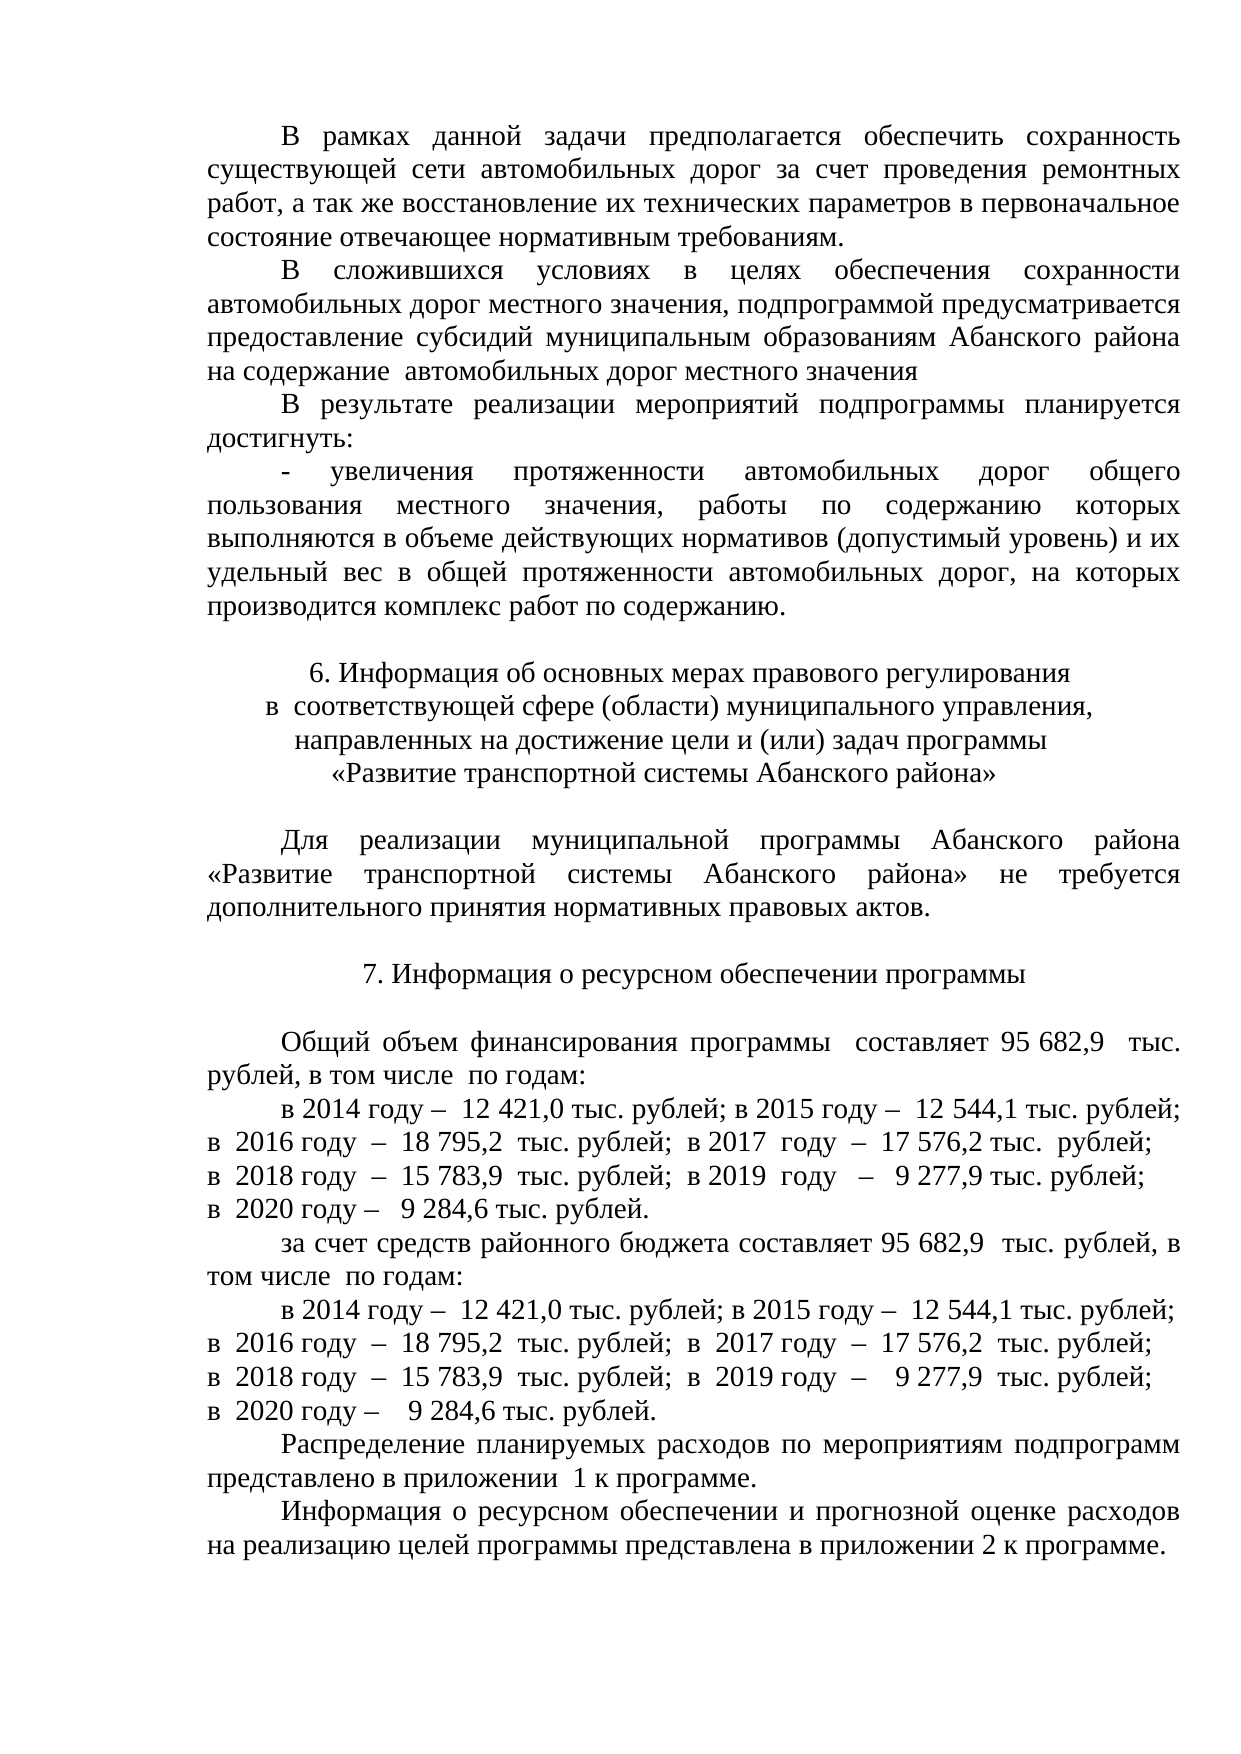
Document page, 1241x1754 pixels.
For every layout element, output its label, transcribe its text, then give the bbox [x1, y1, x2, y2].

text 7. Информация о ресурсном обеспечении программы [207, 957, 1181, 990]
text - увеличения протяженности автомобильных дорог общего пользования местного значения, работы по содержанию которых выполняются в объеме действующих нормативов (допустимый уровень) и их удельный вес в общей протяженности автомобильных дорог, на которых производится комплекс работ по содержанию. [207, 453, 1181, 621]
text направленных на достижение цели и (или) задач программы [207, 722, 1181, 755]
text Распределение планируемых расходов по мероприятиям подпрограмм представлено в приложении 1 к программе. [207, 1426, 1181, 1493]
text в 2020 году – 9 284,6 тыс. рублей. [207, 1191, 1181, 1225]
text в 2018 году – 15 783,9 тыс. рублей; в 2019 году – 9 277,9 тыс. рублей; [207, 1359, 1181, 1393]
text за счет средств районного бюджета составляет 95 682,9 тыс. рублей, в том числе по годам: [207, 1225, 1181, 1292]
text Информация о ресурсном обеспечении и прогнозной оценке расходов на реализацию целей программы представлена в приложении 2 к программе. [207, 1493, 1181, 1560]
text «Развитие транспортной системы Абанского района» [207, 755, 1181, 789]
text В результате реализации мероприятий подпрограммы планируется достигнуть: [207, 386, 1181, 453]
text В рамках данной задачи предполагается обеспечить сохранность существующей сети автомобильных дорог за счет проведения ремонтных работ, а так же восстановление их технических параметров в первоначальное состояние отвечающее нормативным требованиям. [207, 118, 1181, 252]
text в 2018 году – 15 783,9 тыс. рублей; в 2019 году – 9 277,9 тыс. рублей; [207, 1158, 1181, 1191]
text в соответствующей сфере (области) муниципального управления, [207, 688, 1181, 722]
text Для реализации муниципальной программы Абанского района «Развитие транспортной системы Абанского района» не требуется дополнительного принятия нормативных правовых актов. [207, 822, 1181, 923]
text в 2014 году – 12 421,0 тыс. рублей; в 2015 году – 12 544,1 тыс. рублей; в 2016 году – 18 795,2 тыс. рублей; в 2017 году – 17 576,2 тыс. рублей; [207, 1091, 1181, 1158]
text в 2014 году – 12 421,0 тыс. рублей; в 2015 году – 12 544,1 тыс. рублей; [207, 1292, 1181, 1326]
text в 2020 году – 9 284,6 тыс. рублей. [207, 1393, 1181, 1426]
text в 2016 году – 18 795,2 тыс. рублей; в 2017 году – 17 576,2 тыс. рублей; [207, 1326, 1181, 1359]
text В сложившихся условиях в целях обеспечения сохранности автомобильных дорог местного значения, подпрограммой предусматривается предоставление субсидий муниципальным образованиям Абанского района на содержание автомобильных дорог местного значения [207, 252, 1181, 386]
text 6. Информация об основных мерах правового регулирования [207, 655, 1181, 688]
text Общий объем финансирования программы составляет 95 682,9 тыс. рублей, в том числе по годам: [207, 1024, 1181, 1091]
